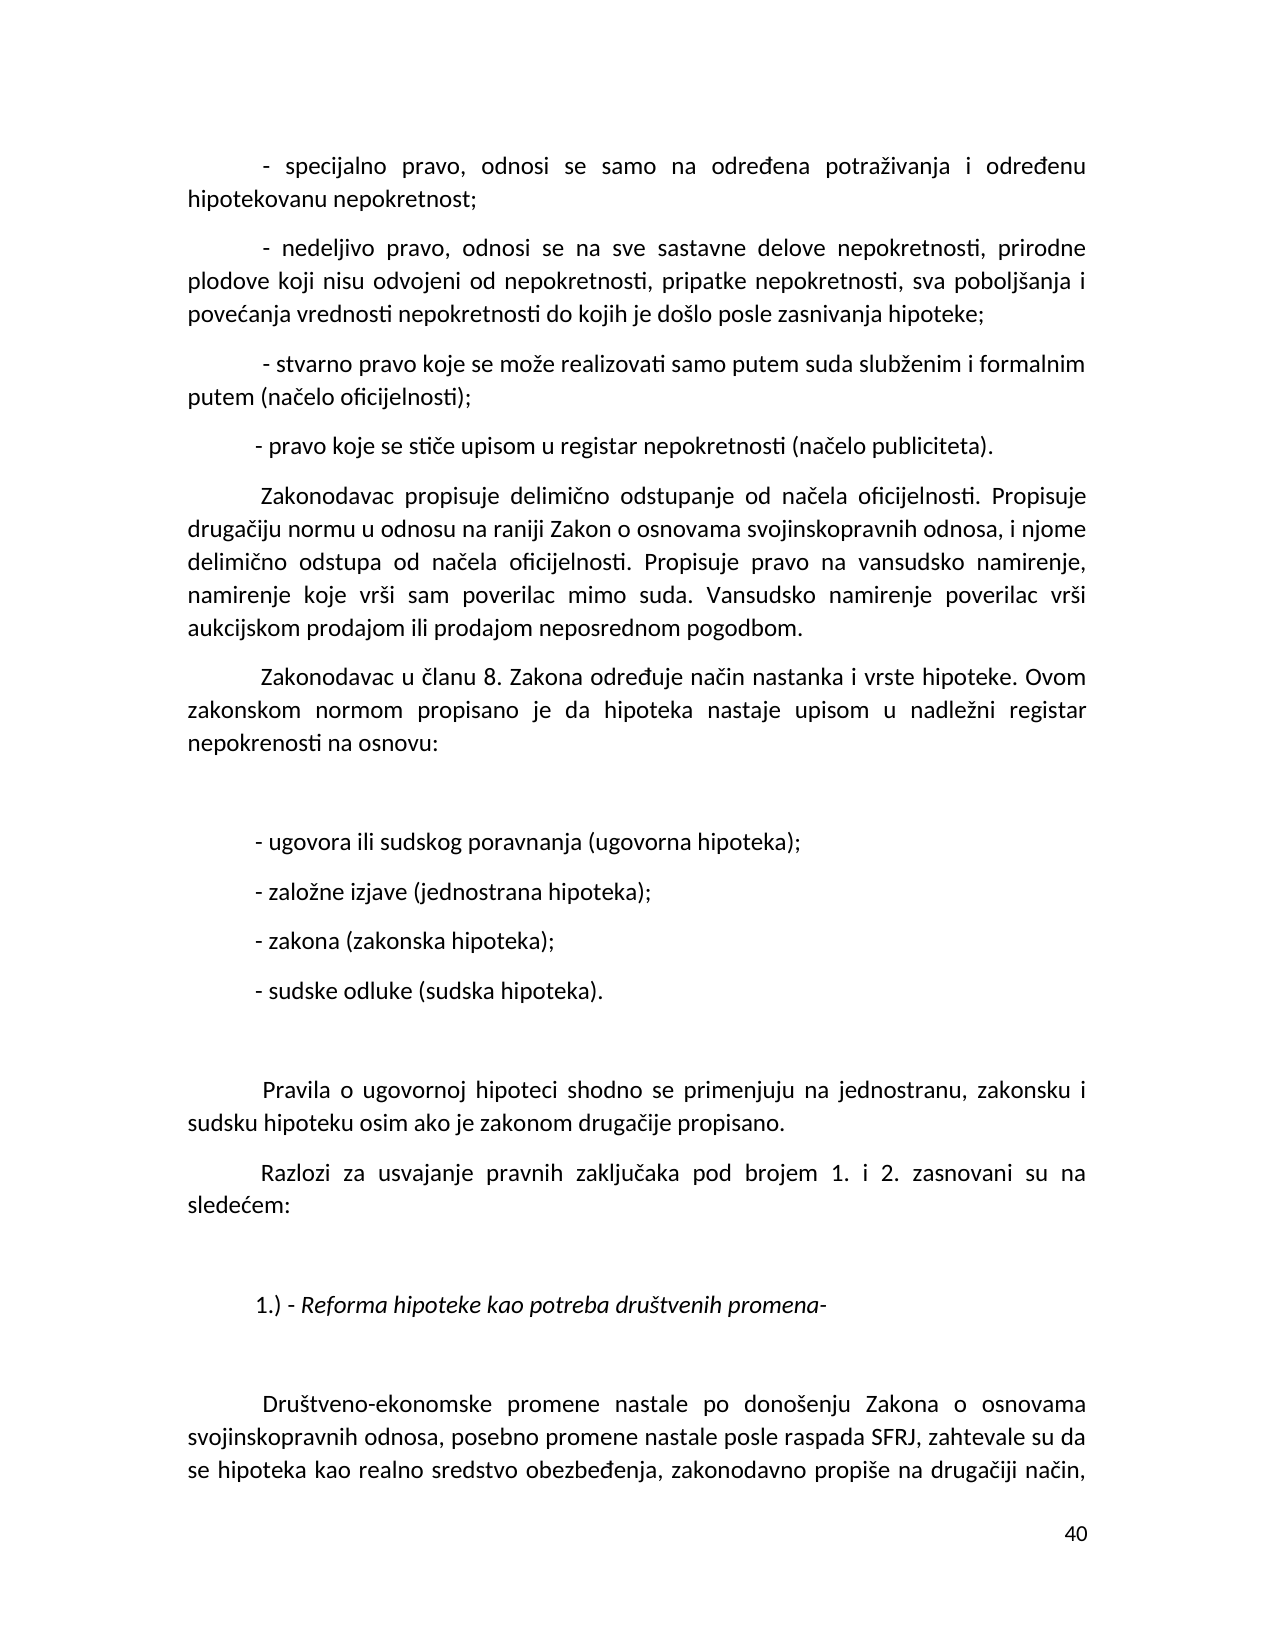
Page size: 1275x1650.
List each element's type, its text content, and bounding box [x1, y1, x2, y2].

text - nedeljivo pravo, odnosi se na sve sastavne delove nepokretnosti, prirodne plodove koji nisu odvojeni od nepokretnosti, pripatke nepokretnosti, sva poboljšanja i povećanja vrednosti nepokretnosti do kojih je došlo posle zasnivanja hipoteke; [187, 232, 1087, 329]
text 1.) - Reforma hipoteke kao potreba društvenih promena- [187, 1289, 1087, 1319]
text - specijalno pravo, odnosi se samo na određena potraživanja i određenu hipotekovanu nepokretnost; [187, 150, 1087, 213]
text - sudske odluke (sudska hipoteka). [187, 975, 1087, 1006]
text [187, 1388, 1087, 1484]
text - stvarno pravo koje se može realizovati samo putem suda slubženim i formalnim putem (načelo oficijelnosti); [187, 348, 1087, 411]
text - pravo koje se stiče upisom u registar nepokretnosti (načelo publiciteta). [187, 430, 1087, 461]
text Zakonodavac u članu 8. Zakona određuje način nastanka i vrste hipoteke. Ovom zakonskom normom propisano je da hipoteka nastaje upisom u nadležni registar nepokrenosti na osnovu: [187, 661, 1087, 758]
text Zakonodavac propisuje delimično odstupanje od načela oficijelnosti. Propisuje drugačiju normu u odnosu na raniji Zakon o osnovama svojinskopravnih odnosa, i njome delimično odstupa od načela oficijelnosti. Propisuje pravo na vansudsko namirenje, namirenje koje vrši sam poverilac mimo suda. Vansudsko namirenje poverilac vrši aukcijskom prodajom ili prodajom neposrednom pogodbom. [187, 480, 1087, 642]
text - založne izjave (jednostrana hipoteka); [187, 876, 1087, 906]
text - ugovora ili sudskog poravnanja (ugovorna hipoteka); [187, 826, 1087, 857]
text Razlozi za usvajanje pravnih zaključaka pod brojem 1. i 2. zasnovani su na sledećem: [187, 1157, 1087, 1220]
text Pravila o ugovornoj hipoteci shodno se primenjuju na jednostranu, zakonsku i sudsku hipoteku osim ako je zakonom drugačije propisano. [187, 1074, 1087, 1138]
text - zakona (zakonska hipoteka); [187, 925, 1087, 956]
